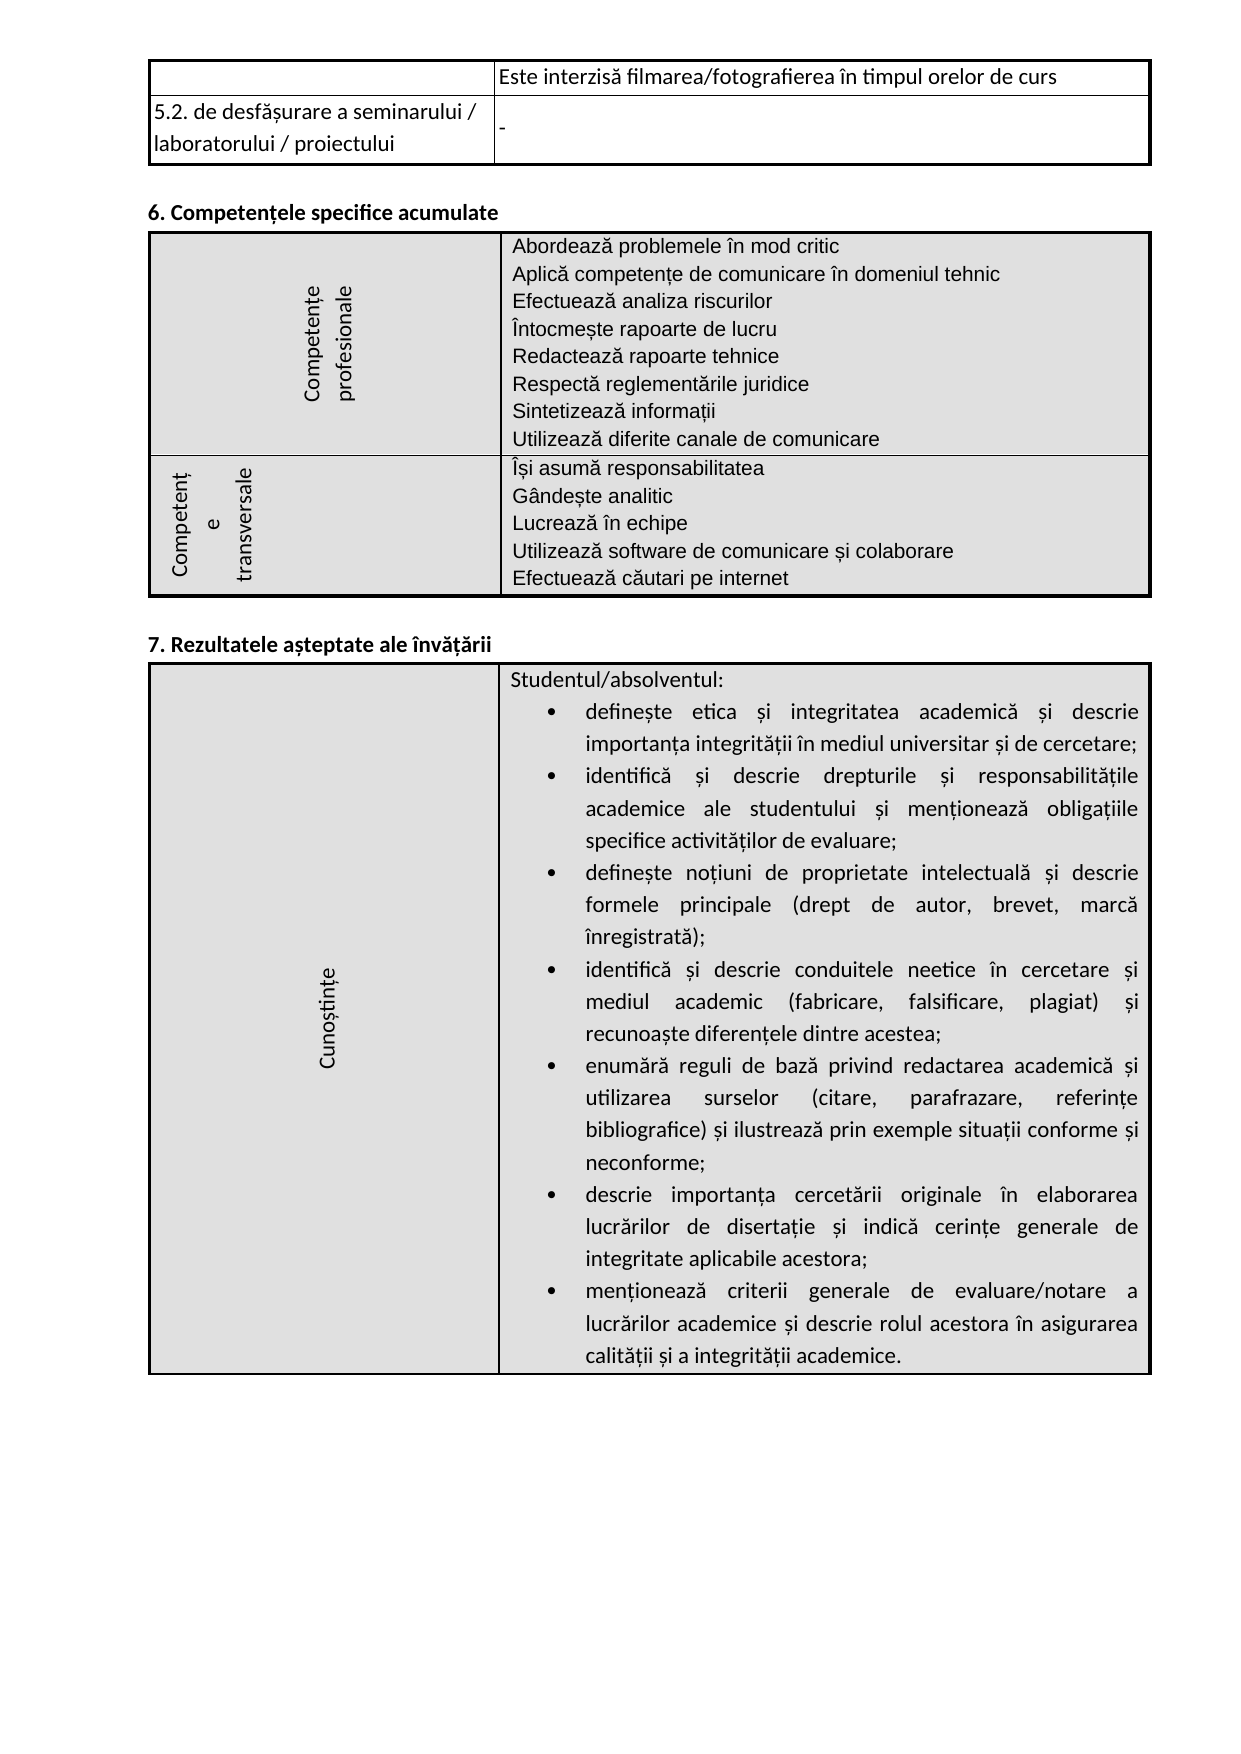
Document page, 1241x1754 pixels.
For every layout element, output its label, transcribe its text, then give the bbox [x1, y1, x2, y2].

table_cell 5.2. de desfășurare a seminarului / laboratorului / proiectului [151, 96, 494, 163]
table_cell - [495, 96, 1148, 163]
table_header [151, 62, 494, 94]
table_cell Își asumă responsabilitatea Gândește analitic Lucrează în echipe Utilizează software de comunicare și colaborare Efectuează căutari pe internet [502, 456, 1148, 594]
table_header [495, 62, 1148, 94]
text 7. Rezultatele așteptate ale învățării [148, 630, 1152, 658]
table_header Competențe profesionale [151, 234, 500, 454]
table_header Abordează problemele în mod critic Aplică competențe de comunicare în domeniul tehnic Efectuează analiza riscurilor Întocmește rapoarte de lucru Redactează rapoarte tehnice Respectă reglementările juridice Sintetizează informații Utilizează diferite canale de comunicare [502, 234, 1148, 454]
table_header Cunoștințe [151, 665, 498, 1373]
text 6. Competențele specifice acumulate [148, 198, 1152, 227]
table_header Studentul/absolventul: definește etica și integritatea academică și descrie importanța integrității în mediul universitar și de cercetare; identifică și descrie drepturile și responsabilitățile academice ale studentului și menționează obligațiile specifice activităților de evaluare; definește noțiuni de proprietate intelectuală și descrie formele principale (drept de autor, brevet, marcă înregistrată); identifică și descrie conduitele neetice în cercetare și mediul academic (fabricare, falsificare, plagiat) și recunoaște diferențele dintre acestea; enumără reguli de bază privind redactarea academică și utilizarea surselor (citare, parafrazare, referințe bibliografice) și ilustrează prin exemple situații conforme și neconforme; descrie importanța cercetării originale în elaborarea lucrărilor de disertație și indică cerințe generale de integritate aplicabile acestora; menționează criterii generale de evaluare/notare a lucrărilor academice și descrie rolul acestora în asigurarea calității și a integrității academice. [500, 665, 1148, 1373]
table_cell Competențe transversale [151, 456, 500, 594]
